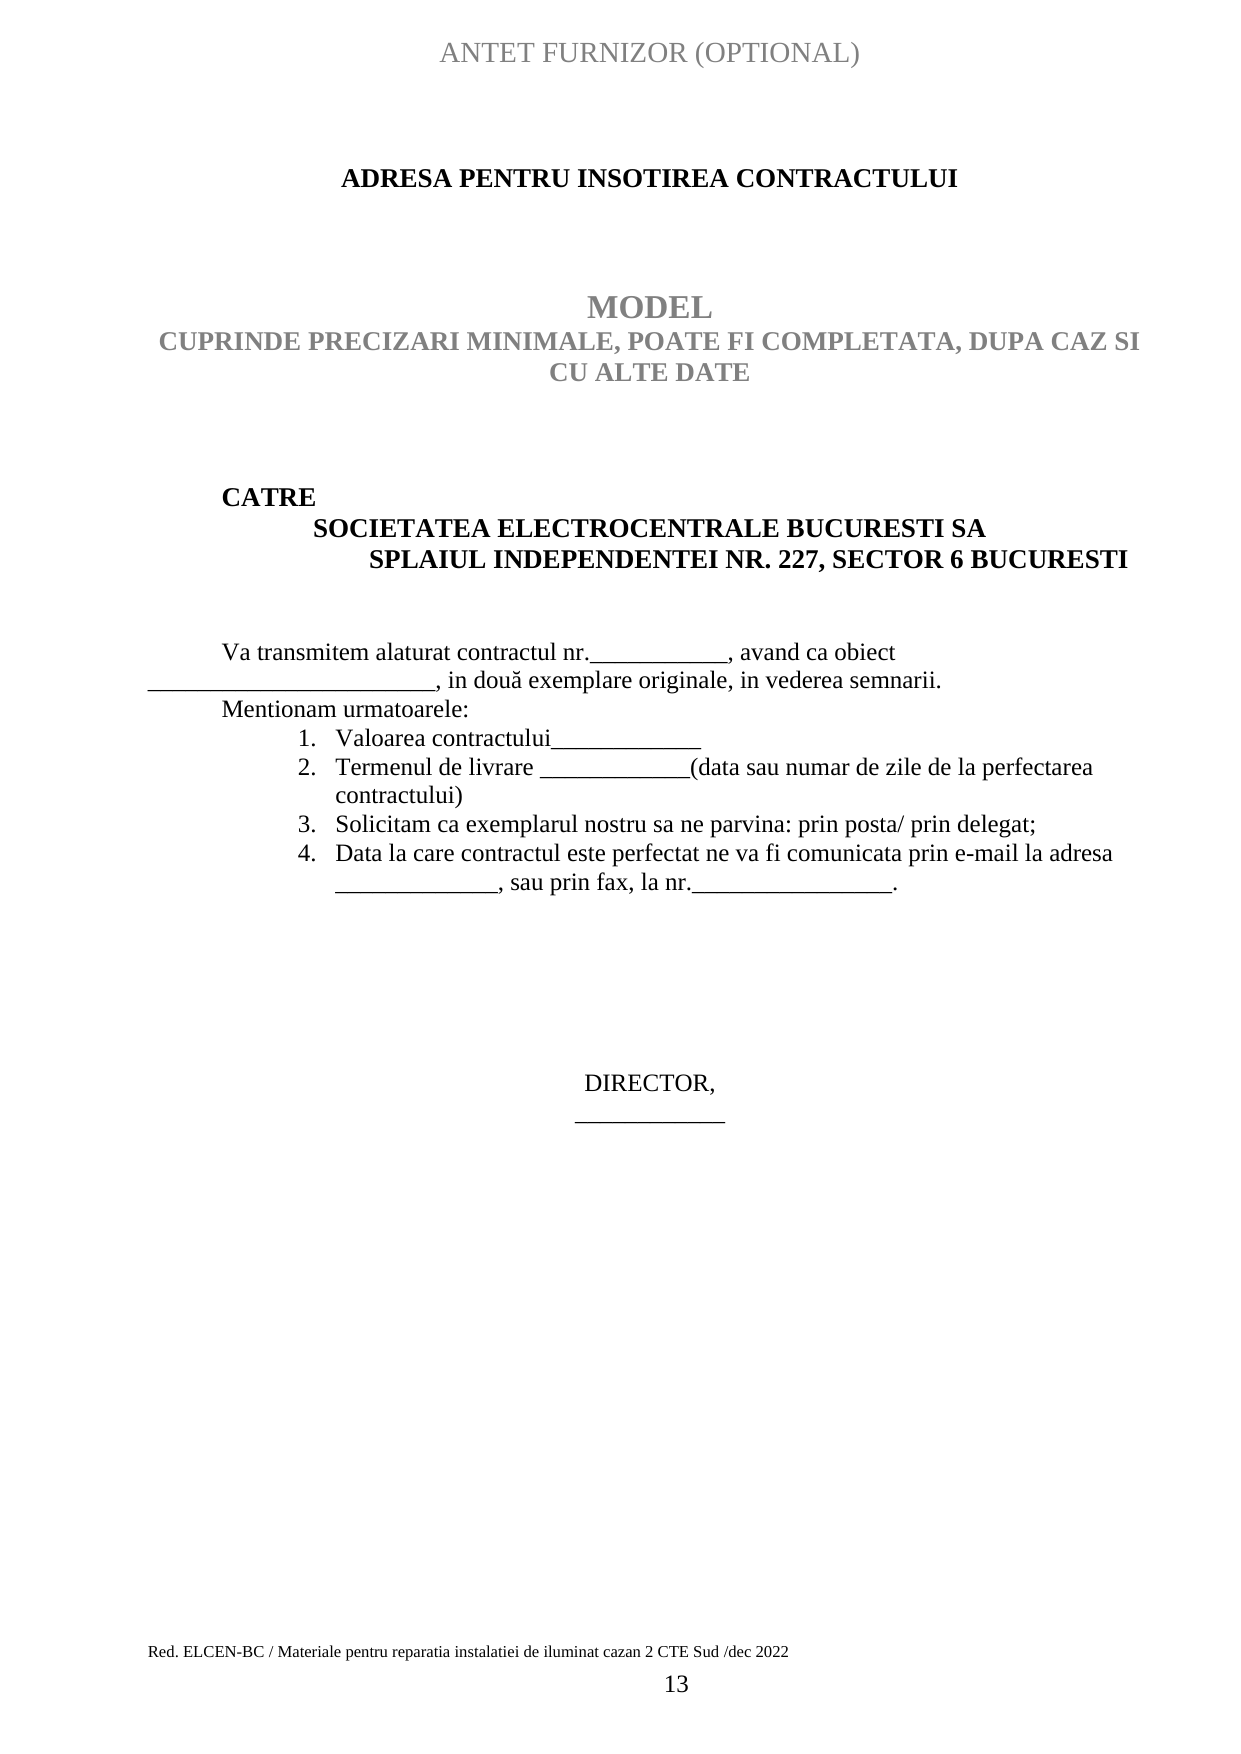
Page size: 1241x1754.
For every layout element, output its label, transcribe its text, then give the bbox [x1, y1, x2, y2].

text Catre [148, 481, 1152, 512]
text ____________ [148, 1097, 1152, 1126]
text Va transmitem alaturat contractul nr.___________, avand ca obiect _______________________, in două exemplare originale, in vederea semnarii. [148, 637, 1152, 694]
text SOCIETATEA ELECTROCENTRALE BUCURESTI SA [148, 512, 1152, 543]
text Adresa pentru insotirea contractului [148, 162, 1152, 193]
list Solicitam ca exemplarul nostru sa ne parvina: prin posta/ prin delegat; [298, 809, 1152, 838]
list Termenul de livrare ____________(data sau numar de zile de la perfectarea contractului) [298, 752, 1152, 809]
text Mentionam urmatoarele: [148, 694, 1152, 723]
text ANTET FURNIZOR (OPTIONAL) [148, 35, 1152, 69]
text MODEL [148, 287, 1152, 325]
text Splaiul Independentei nr. 227, Sector 6 Bucuresti [148, 543, 1152, 574]
list Valoarea contractului____________ [298, 723, 1152, 752]
list Data la care contractul este perfectat ne va fi comunicata prin e-mail la adresa _____________, sau prin fax, la nr.________________. [298, 838, 1152, 896]
text cuprinde precizari minimale, poate fi completata, dupa caz si cu alte date [148, 325, 1152, 388]
text DIRECTOR, [148, 1068, 1152, 1097]
